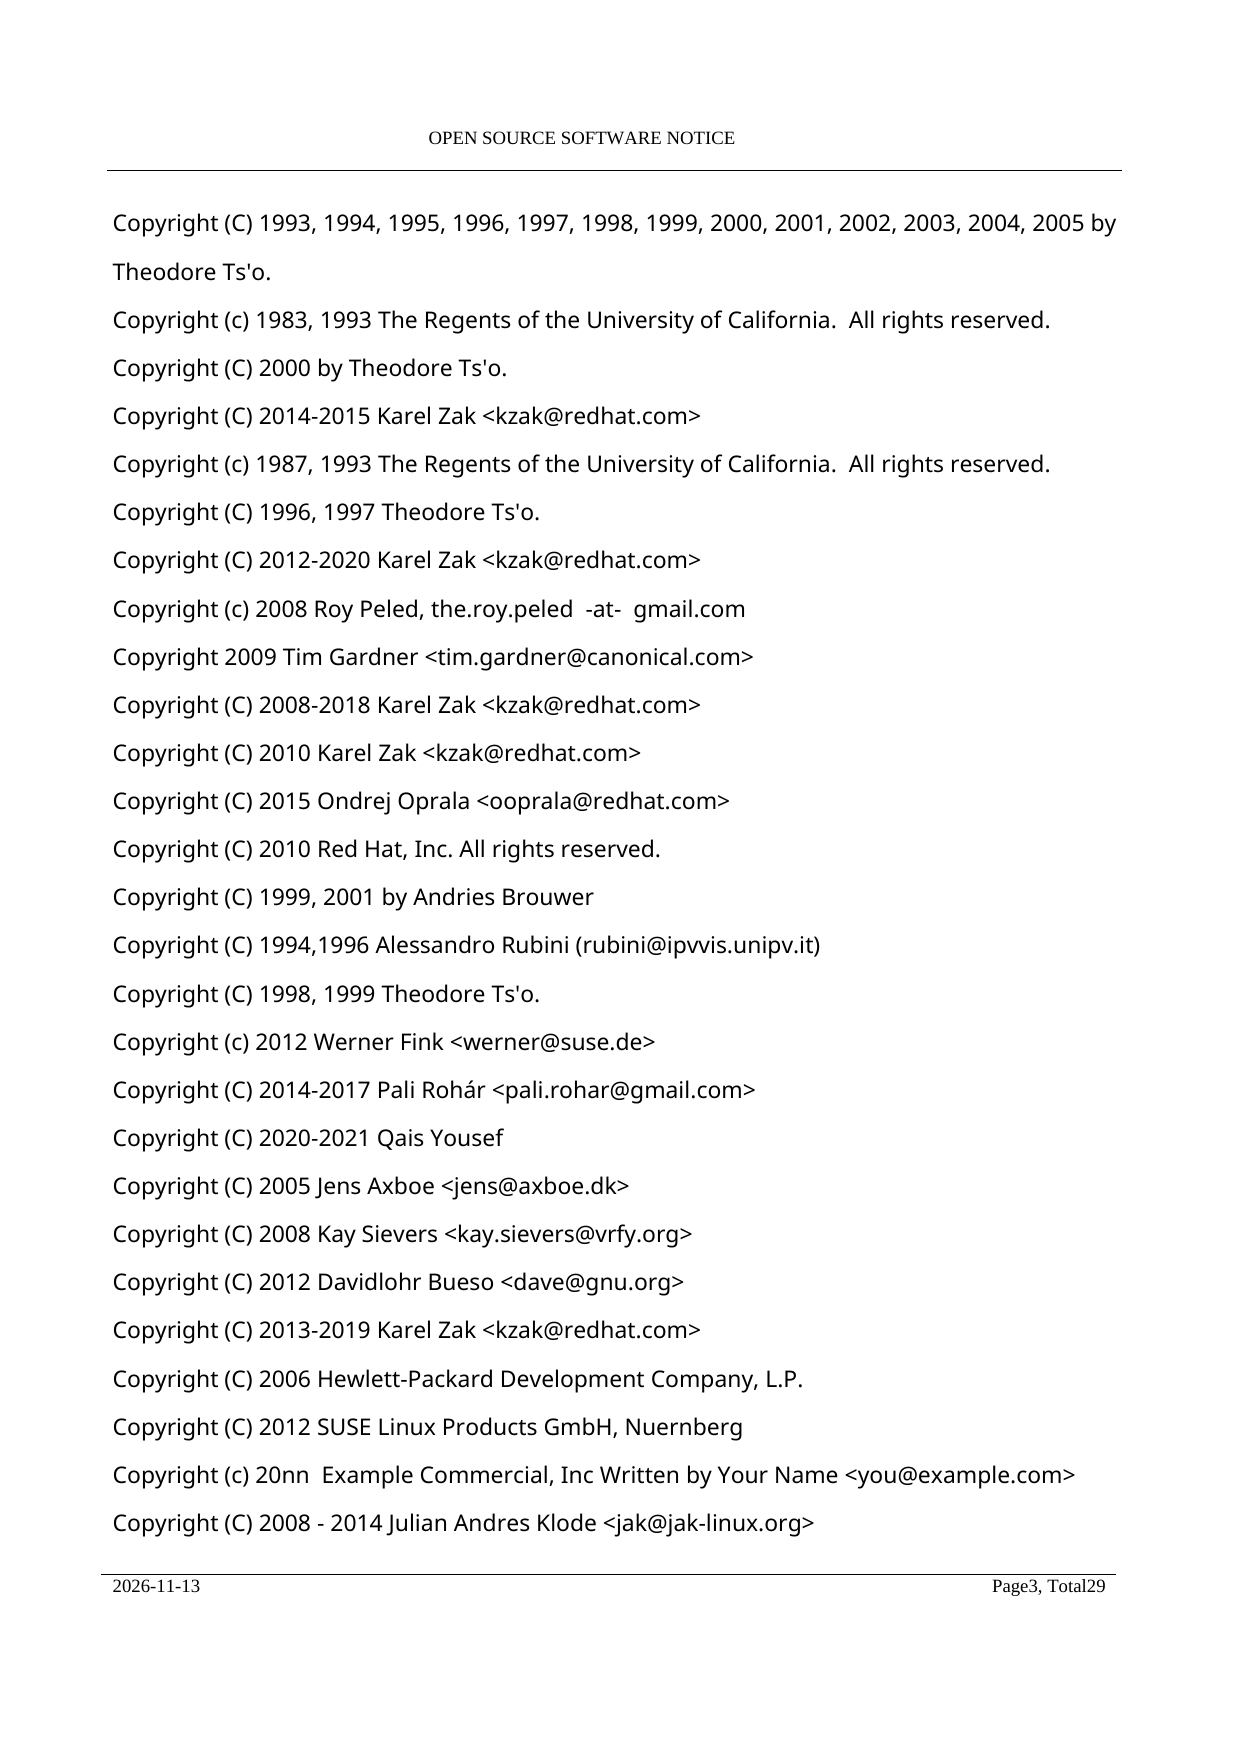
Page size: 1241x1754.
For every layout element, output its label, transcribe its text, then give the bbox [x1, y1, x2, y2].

text Copyright (C) 2014-2015 Karel Zak <kzak@redhat.com> [112, 399, 1128, 432]
text Copyright (C) 1999, 2001 by Andries Brouwer [112, 881, 1128, 913]
text Copyright (C) 2015 Ondrej Oprala <ooprala@redhat.com> [112, 784, 1128, 817]
text Copyright (C) 2012 SUSE Linux Products GmbH, Nuernberg [112, 1410, 1128, 1443]
text Copyright (C) 2013-2019 Karel Zak <kzak@redhat.com> [112, 1314, 1128, 1346]
text Copyright (C) 2020-2021 Qais Yousef [112, 1121, 1128, 1154]
text Copyright (C) 2008-2018 Karel Zak <kzak@redhat.com> [112, 688, 1128, 721]
text Copyright (c) 1987, 1993 The Regents of the University of California. All rights reserved. [112, 448, 1128, 480]
text Copyright (C) 1996, 1997 Theodore Ts'o. [112, 496, 1128, 528]
text Copyright (C) 1994,1996 Alessandro Rubini (rubini@ipvvis.unipv.it) [112, 929, 1128, 961]
text Copyright (C) 2012-2020 Karel Zak <kzak@redhat.com> [112, 544, 1128, 576]
text Copyright (C) 2014-2017 Pali Rohár <pali.rohar@gmail.com> [112, 1073, 1128, 1106]
text Copyright (C) 2000 by Theodore Ts'o. [112, 351, 1128, 384]
text Copyright (c) 20nn Example Commercial, Inc Written by Your Name <you@example.com> [112, 1458, 1128, 1491]
text Copyright (C) 2005 Jens Axboe <jens@axboe.dk> [112, 1169, 1128, 1202]
text Copyright (C) 2012 Davidlohr Bueso <dave@gnu.org> [112, 1266, 1128, 1298]
text Copyright (C) 1998, 1999 Theodore Ts'o. [112, 977, 1128, 1009]
text Copyright (c) 2012 Werner Fink <werner@suse.de> [112, 1025, 1128, 1058]
text Copyright (C) 2008 - 2014 Julian Andres Klode <jak@jak-linux.org> [112, 1506, 1128, 1539]
text Copyright (C) 2010 Red Hat, Inc. All rights reserved. [112, 833, 1128, 865]
text Copyright (C) 2010 Karel Zak <kzak@redhat.com> [112, 736, 1128, 769]
text Copyright (C) 1993, 1994, 1995, 1996, 1997, 1998, 1999, 2000, 2001, 2002, 2003, 2004, 2005 by Theodore Ts'o. [112, 206, 1128, 288]
text Copyright (c) 2008 Roy Peled, the.roy.peled -at- gmail.com [112, 592, 1128, 624]
text Copyright 2009 Tim Gardner <tim.gardner@canonical.com> [112, 640, 1128, 673]
text Copyright (c) 1983, 1993 The Regents of the University of California. All rights reserved. [112, 303, 1128, 336]
text Copyright (C) 2006 Hewlett-Packard Development Company, L.P. [112, 1362, 1128, 1394]
text Copyright (C) 2008 Kay Sievers <kay.sievers@vrfy.org> [112, 1218, 1128, 1250]
